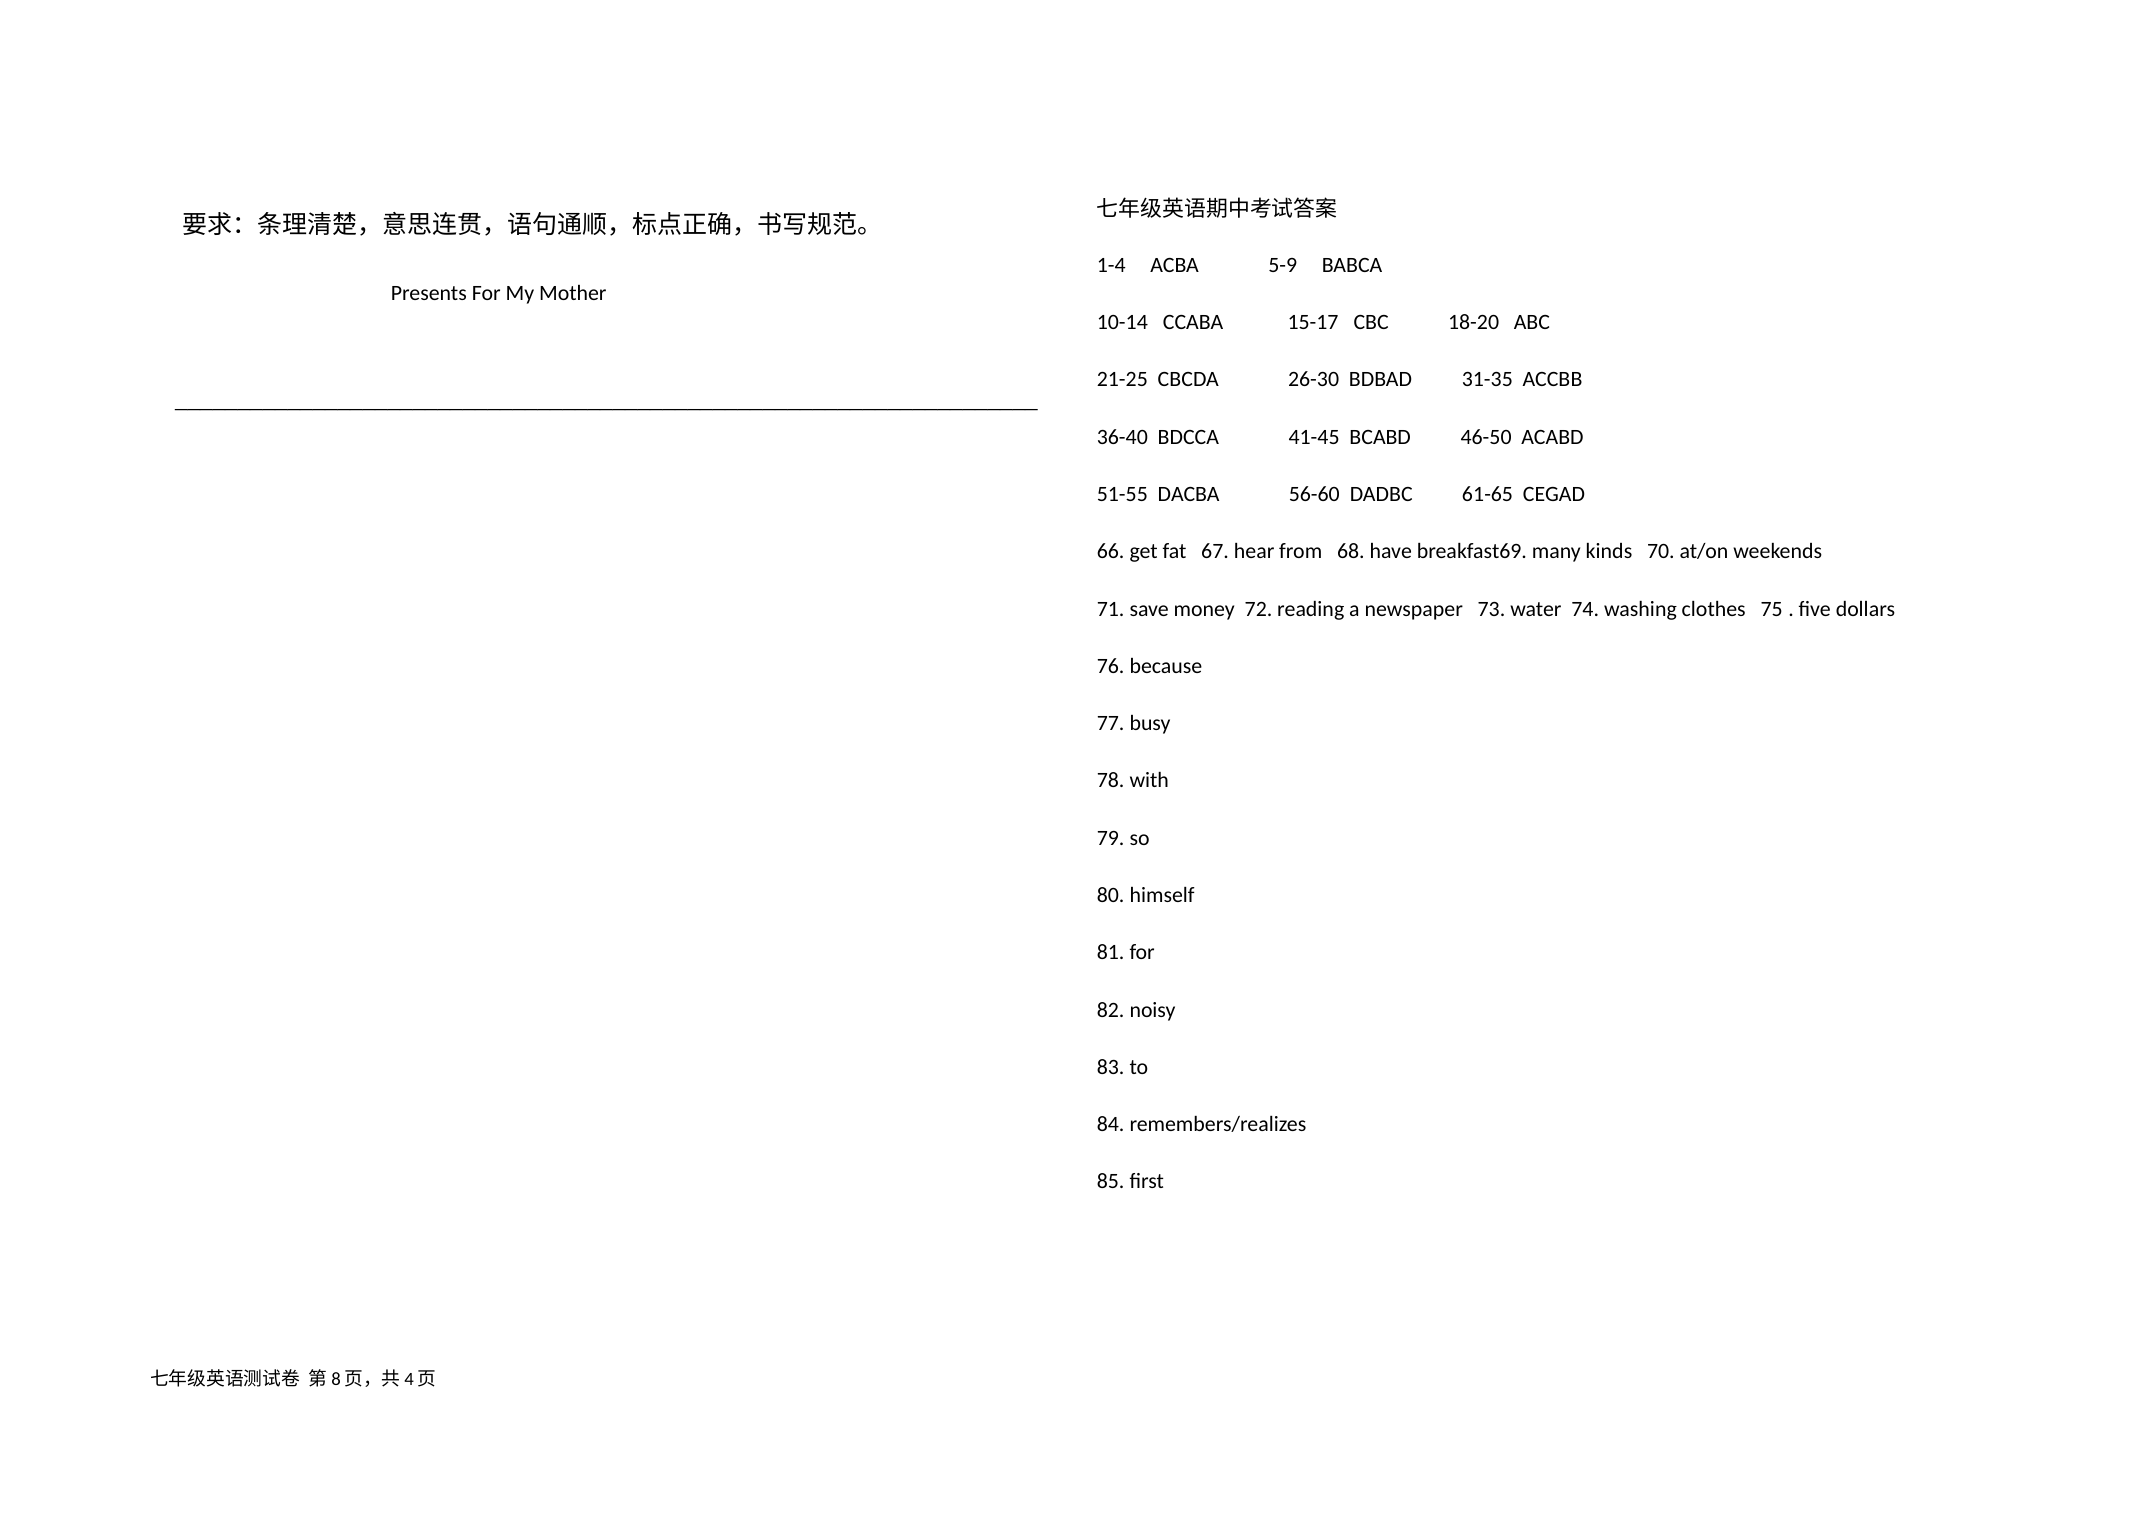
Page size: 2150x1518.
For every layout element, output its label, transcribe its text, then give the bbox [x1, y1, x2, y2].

text 85. first [1097, 1165, 1999, 1197]
text 21-25 CBCDA 26-30 BDBAD 31-35 ACCBB [1097, 363, 1999, 395]
text 要求：条理清楚，意思连贯，语句通顺，标点正确，书写规范。 [182, 190, 1053, 255]
text 83. to [1097, 1050, 1999, 1083]
text 51-55 DACBA 56-60 DADBC 61-65 CEGAD [1097, 477, 1999, 510]
text _____________________________________________________________________ [150, 383, 1053, 415]
text 81. for [1097, 936, 1999, 968]
text 66. get fat 67. hear from 68. have breakfast69. many kinds 70. at/on weekends [1097, 534, 1999, 567]
text 76. because [1097, 649, 1999, 682]
text 七年级英语期中考试答案 [1097, 190, 1999, 223]
text 78. with [1097, 764, 1999, 796]
text 71. save money 72. reading a newspaper 73. water 74. washing clothes 75 . five dollars [1097, 592, 1999, 624]
text 36-40 BDCCA 41-45 BCABD 46-50 ACABD [1097, 420, 1999, 452]
text 80. himself [1097, 878, 1999, 911]
text 1-4 ACBA 5-9 BABCA [1097, 248, 1999, 281]
text 10-14 CCABA 15-17 CBC 18-20 ABC [1097, 305, 1999, 338]
text 79. so [1097, 821, 1999, 853]
text 84. remembers/realizes [1097, 1107, 1999, 1140]
text 82. noisy [1097, 993, 1999, 1025]
text Presents For My Mother [150, 276, 1053, 308]
text 77. busy [1097, 706, 1999, 739]
